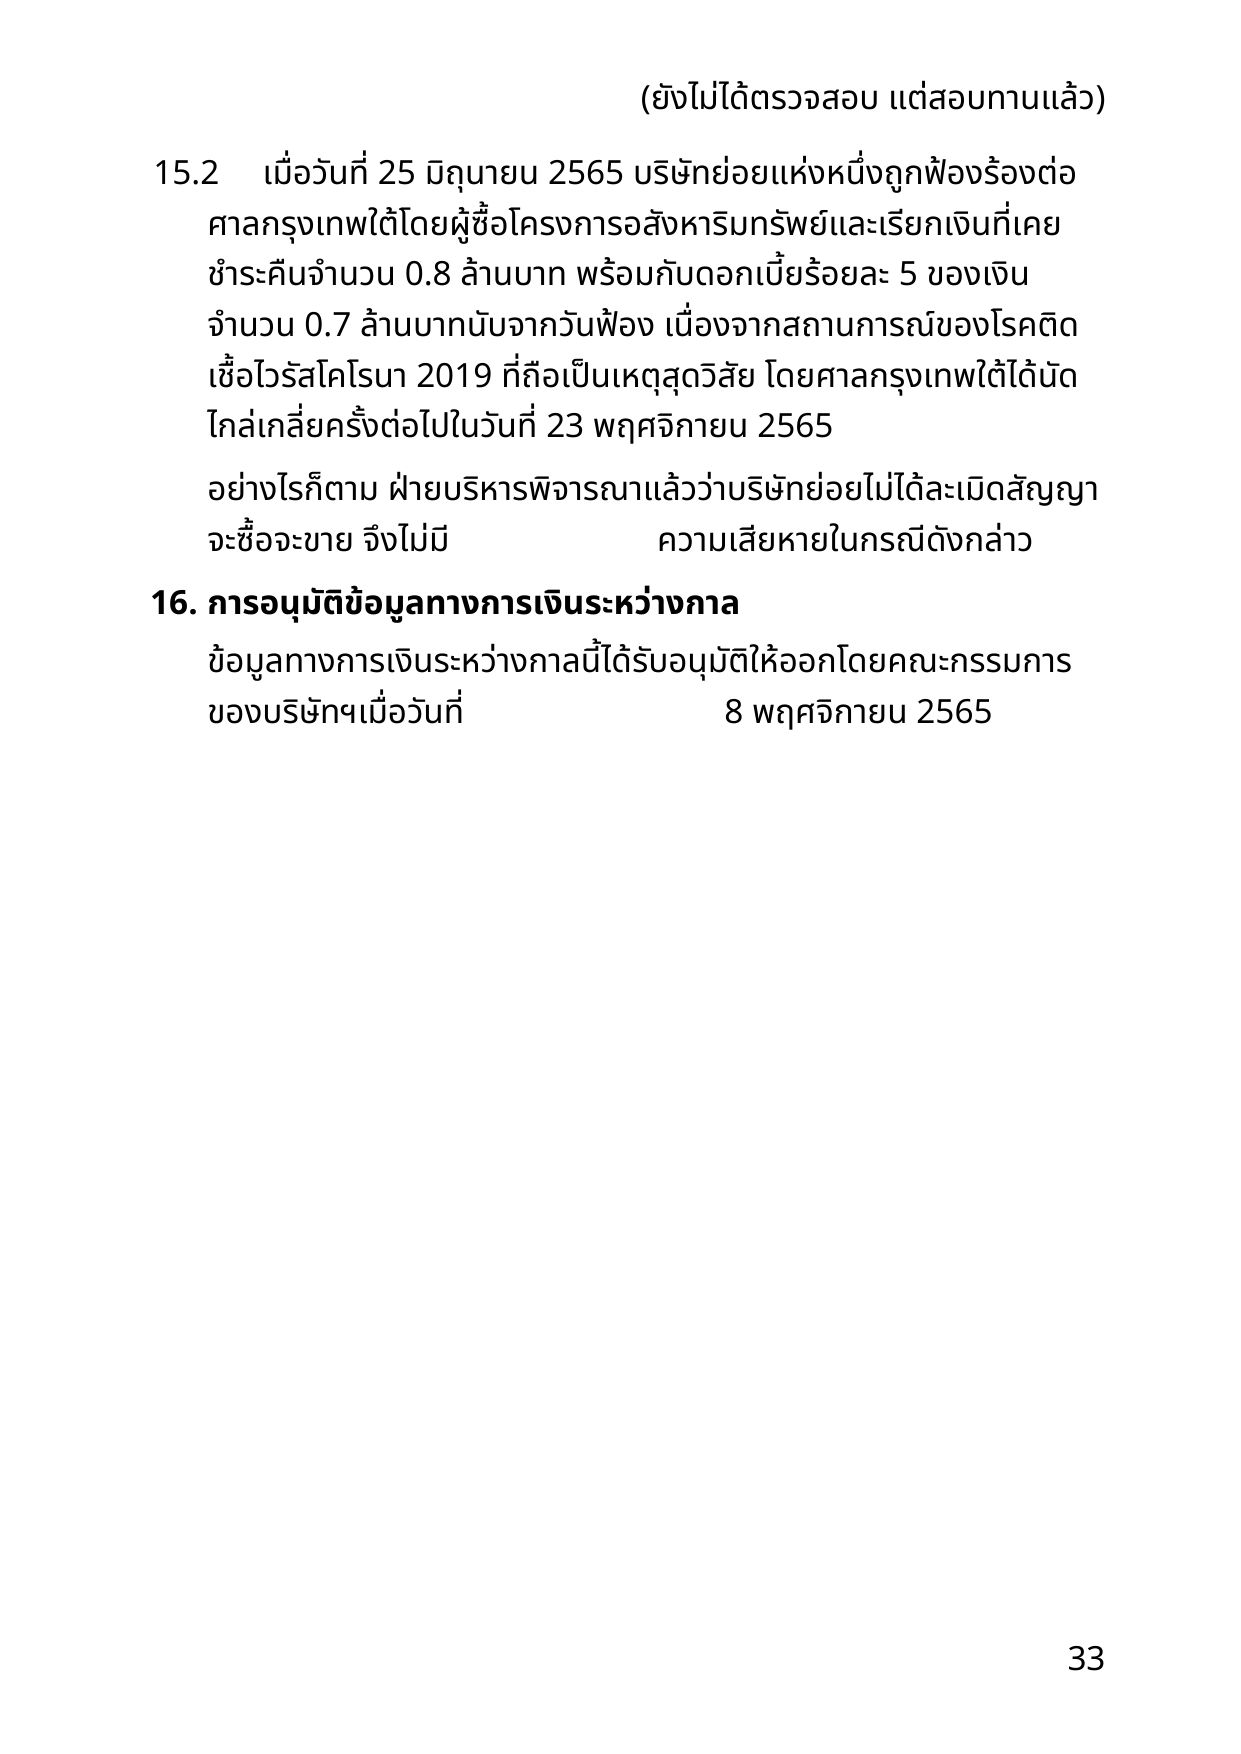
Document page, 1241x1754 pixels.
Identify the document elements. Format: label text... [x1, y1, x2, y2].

text 16. การอนุมัติข้อมูลทางการเงินระหว่างกาล [150, 578, 1110, 629]
text ข้อมูลทางการเงินระหว่างกาลนี้ได้รับอนุมัติให้ออกโดยคณะกรรมการของบริษัทฯเมื่อวันที่ 8 พฤศจิกายน 2565 [150, 637, 1105, 738]
text อย่างไรก็ตาม ฝ่ายบริหารพิจารณาแล้วว่าบริษัทย่อยไม่ได้ละเมิดสัญญาจะซื้อจะขาย จึงไม่มี ความเสียหายในกรณีดังกล่าว [153, 465, 1105, 566]
text 15.2 เมื่อวันที่ 25 มิถุนายน 2565 บริษัทย่อยแห่งหนึ่งถูกฟ้องร้องต่อศาลกรุงเทพใต้โดยผู้ซื้อโครงการอสังหาริมทรัพย์และเรียกเงินที่เคยชำระคืนจำนวน 0.8 ล้านบาท พร้อมกับดอกเบี้ยร้อยละ 5 ของเงินจำนวน 0.7 ล้านบาทนับจากวันฟ้อง เนื่องจากสถานการณ์ของโรคติดเชื้อไวรัสโคโรนา 2019 ที่ถือเป็นเหตุสุดวิสัย โดยศาลกรุงเทพใต้ได้นัดไกล่เกลี่ยครั้งต่อไปในวันที่ 23 พฤศจิกายน 2565 [153, 149, 1105, 453]
